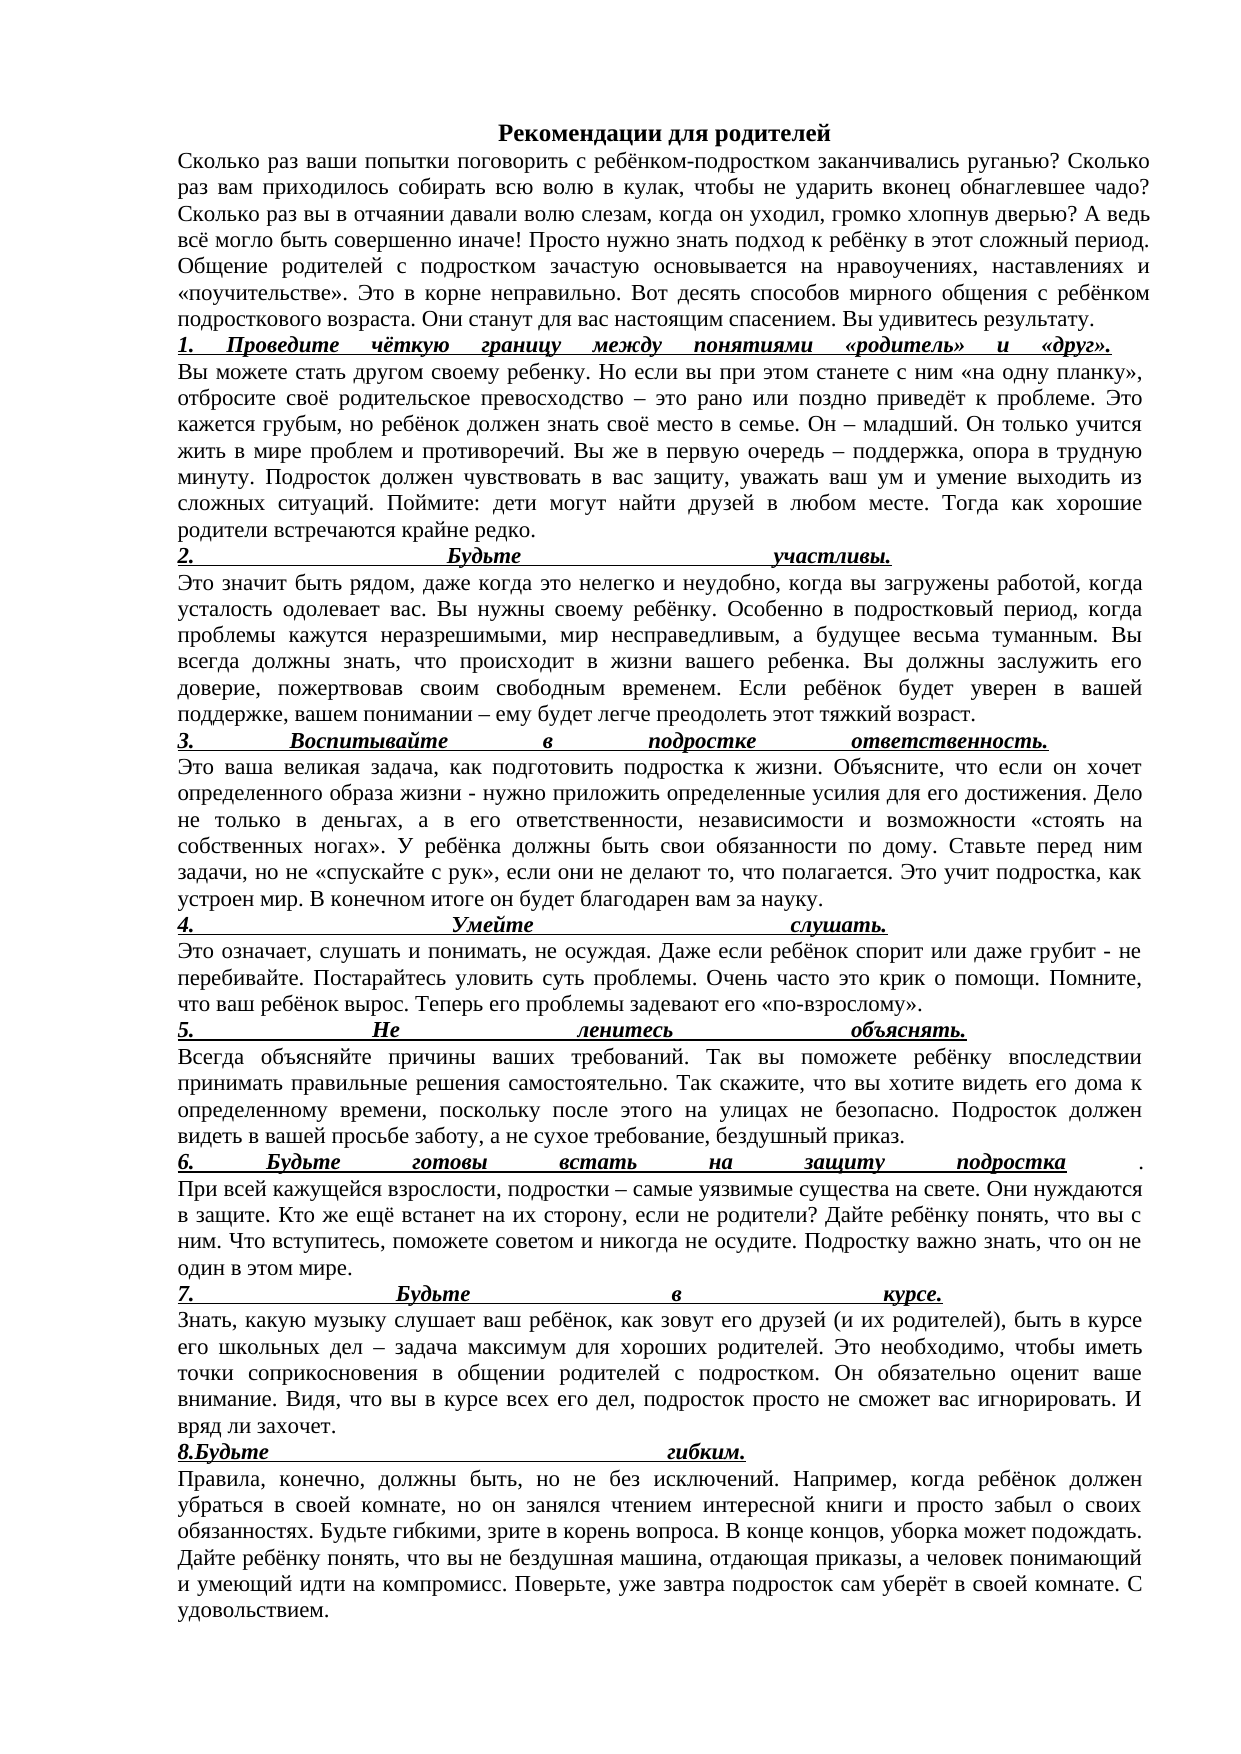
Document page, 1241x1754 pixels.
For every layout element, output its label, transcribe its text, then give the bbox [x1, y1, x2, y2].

text 5. Не ленитесь объяснять. Всегда объясняйте причины ваших требований. Так вы поможете ребёнку впоследствии принимать правильные решения самостоятельно. Так скажите, что вы хотите видеть его дома к определенному времени, поскольку после этого на улицах не безопасно. Подросток должен видеть в вашей просьбе заботу, а не сухое требование, бездушный приказ. [177, 1017, 1144, 1148]
text 7. Будьте в курсе. Знать, какую музыку слушает ваш ребёнок, как зовут его друзей (и их родителей), быть в курсе его школьных дел – задача максимум для хороших родителей. Это необходимо, чтобы иметь точки соприкосновения в общении родителей с подростком. Он обязательно оценит ваше внимание. Видя, что вы в курсе всех его дел, подросток просто не сможет вас игнорировать. И вряд ли захочет. [177, 1280, 1144, 1438]
text 6. Будьте готовы встать на защиту подростка . При всей кажущейся взрослости, подростки – самые уязвимые существа на свете. Они нуждаются в защите. Кто же ещё встанет на их сторону, если не родители? Дайте ребёнку понять, что вы с ним. Что вступитесь, поможете советом и никогда не осудите. Подростку важно знать, что он не один в этом мире. [177, 1148, 1144, 1280]
text 1. Проведите чёткую границу между понятиями «родитель» и «друг». Вы можете стать другом своему ребенку. Но если вы при этом станете с ним «на одну планку», отбросите своё родительское превосходство – это рано или поздно приведёт к проблеме. Это кажется грубым, но ребёнок должен знать своё место в семье. Он – младший. Он только учится жить в мире проблем и противоречий. Вы же в первую очередь – поддержка, опора в трудную минуту. Подросток должен чувствовать в вас защиту, уважать ваш ум и умение выходить из сложных ситуаций. Поймите: дети могут найти друзей в любом месте. Тогда как хорошие родители встречаются крайне редко. [177, 331, 1144, 542]
text 2. Будьте участливы. Это значит быть рядом, даже когда это нелегко и неудобно, когда вы загружены работой, когда усталость одолевает вас. Вы нужны своему ребёнку. Особенно в подростковый период, когда проблемы кажутся неразрешимыми, мир несправедливым, а будущее весьма туманным. Вы всегда должны знать, что происходит в жизни вашего ребенка. Вы должны заслужить его доверие, пожертвовав своим свободным временем. Если ребёнок будет уверен в вашей поддержке, вашем понимании – ему будет легче преодолеть этот тяжкий возраст. [177, 542, 1144, 727]
text 4. Умейте слушать. Это означает, слушать и понимать, не осуждая. Даже если ребёнок спорит или даже грубит - не перебивайте. Постарайтесь уловить суть проблемы. Очень часто это крик о помощи. Помните, что ваш ребёнок вырос. Теперь его проблемы задевают его «по-взрослому». [177, 911, 1144, 1017]
text 3. Воспитывайте в подростке ответственность. Это ваша великая задача, как подготовить подростка к жизни. Объясните, что если он хочет определенного образа жизни - нужно приложить определенные усилия для его достижения. Дело не только в деньгах, а в его ответственности, независимости и возможности «стоять на собственных ногах». У ребёнка должны быть свои обязанности по дому. Ставьте перед ним задачи, но не «спускайте с рук», если они не делают то, что полагается. Это учит подростка, как устроен мир. В конечном итоге он будет благодарен вам за науку. [177, 727, 1144, 911]
text Рекомендации для родителей [177, 118, 1152, 147]
text 8.Будьте гибким. Правила, конечно, должны быть, но не без исключений. Например, когда ребёнок должен убраться в своей комнате, но он занялся чтением интересной книги и просто забыл о своих обязанностях. Будьте гибкими, зрите в корень вопроса. В конце концов, уборка может подождать. Дайте ребёнку понять, что вы не бездушная машина, отдающая приказы, а человек понимающий и умеющий идти на компромисс. Поверьте, уже завтра подросток сам уберёт в своей комнате. С удовольствием. [177, 1438, 1144, 1623]
text Сколько раз ваши попытки поговорить с ребёнком-подростком заканчивались руганью? Сколько раз вам приходилось собирать всю волю в кулак, чтобы не ударить вконец обнаглевшее чадо? Сколько раз вы в отчаянии давали волю слезам, когда он уходил, громко хлопнув дверью? А ведь всё могло быть совершенно иначе! Просто нужно знать подход к ребёнку в этот сложный период. Общение родителей с подростком зачастую основывается на нравоучениях, наставлениях и «поучительстве». Это в корне неправильно. Вот десять способов мирного общения с ребёнком подросткового возраста. Они станут для вас настоящим спасением. Вы удивитесь результату. [177, 147, 1152, 331]
